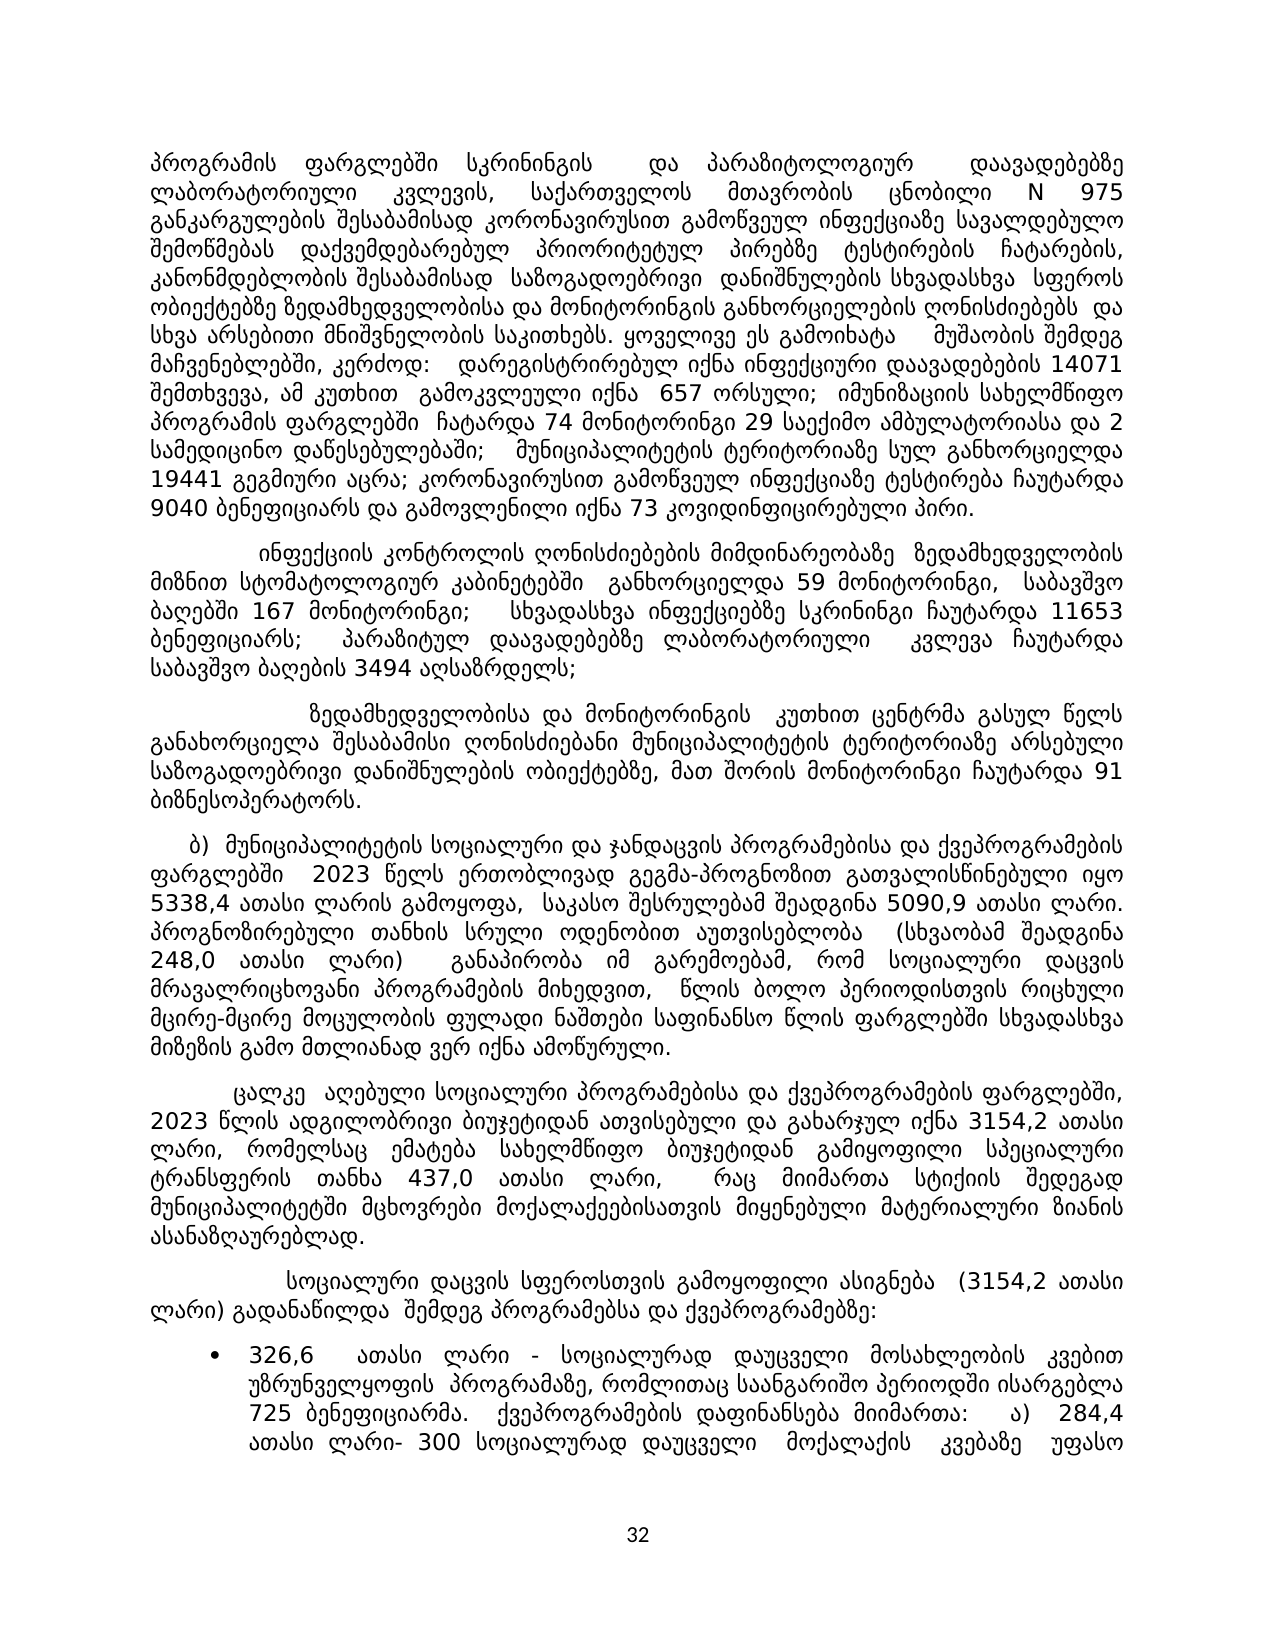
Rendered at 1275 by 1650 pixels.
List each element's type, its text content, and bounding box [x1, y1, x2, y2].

text ინფექციის კონტროლის ღონისძიებების მიმდინარეობაზე ზედამხედველობის მიზნით სტომატოლოგიურ კაბინეტებში განხორციელდა 59 მონიტორინგი, საბავშვო ბაღებში 167 მონიტორინგი; სხვადასხვა ინფექციებზე სკრინინგი ჩაუტარდა 11653 ბენეფიციარს; პარაზიტულ დაავადებებზე ლაბორატორიული კვლევა ჩაუტარდა საბავშვო ბაღების 3494 აღსაზრდელს; [150, 540, 1125, 682]
text ბ) მუნიციპალიტეტის სოციალური და ჯანდაცვის პროგრამებისა და ქვეპროგრამების ფარგლებში 2023 წელს ერთობლივად გეგმა-პროგნოზით გათვალისწინებული იყო 5338,4 ათასი ლარის გამოყოფა, საკასო შესრულებამ შეადგინა 5090,9 ათასი ლარი. პროგნოზირებული თანხის სრული ოდენობით აუთვისებლობა (სხვაობამ შეადგინა 248,0 ათასი ლარი) განაპირობა იმ გარემოებამ, რომ სოციალური დაცვის მრავალრიცხოვანი პროგრამების მიხედვით, წლის ბოლო პერიოდისთვის რიცხული მცირე-მცირე მოცულობის ფულადი ნაშთები საფინანსო წლის ფარგლებში სხვადასხვა მიზეზის გამო მთლიანად ვერ იქნა ამოწურული. [150, 832, 1125, 1060]
text სოციალური დაცვის სფეროსთვის გამოყოფილი ასიგნება (3154,2 ათასი ლარი) გადანაწილდა შემდეგ პროგრამებსა და ქვეპროგრამებზე: [150, 1268, 1125, 1324]
text ცალკე აღებული სოციალური პროგრამებისა და ქვეპროგრამების ფარგლებში, 2023 წლის ადგილობრივი ბიუჯეტიდან ათვისებული და გახარჯულ იქნა 3154,2 ათასი ლარი, რომელსაც ემატება სახელმწიფო ბიუჯეტიდან გამიყოფილი სპეციალური ტრანსფერის თანხა 437,0 ათასი ლარი, რაც მიიმართა სტიქიის შედეგად მუნიციპალიტეტში მცხოვრები მოქალაქეებისათვის მიყენებული მატერიალური ზიანის ასანაზღაურებლად. [150, 1079, 1125, 1249]
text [150, 150, 1125, 522]
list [211, 1342, 1125, 1455]
text ზედამხედველობისა და მონიტორინგის კუთხით ცენტრმა გასულ წელს განახორციელა შესაბამისი ღონისძიებანი მუნიციპალიტეტის ტერიტორიაზე არსებული საზოგადოებრივი დანიშნულების ობიექტებზე, მათ შორის მონიტორინგი ჩაუტარდა 91 ბიზნესოპერატორს. [150, 701, 1125, 814]
